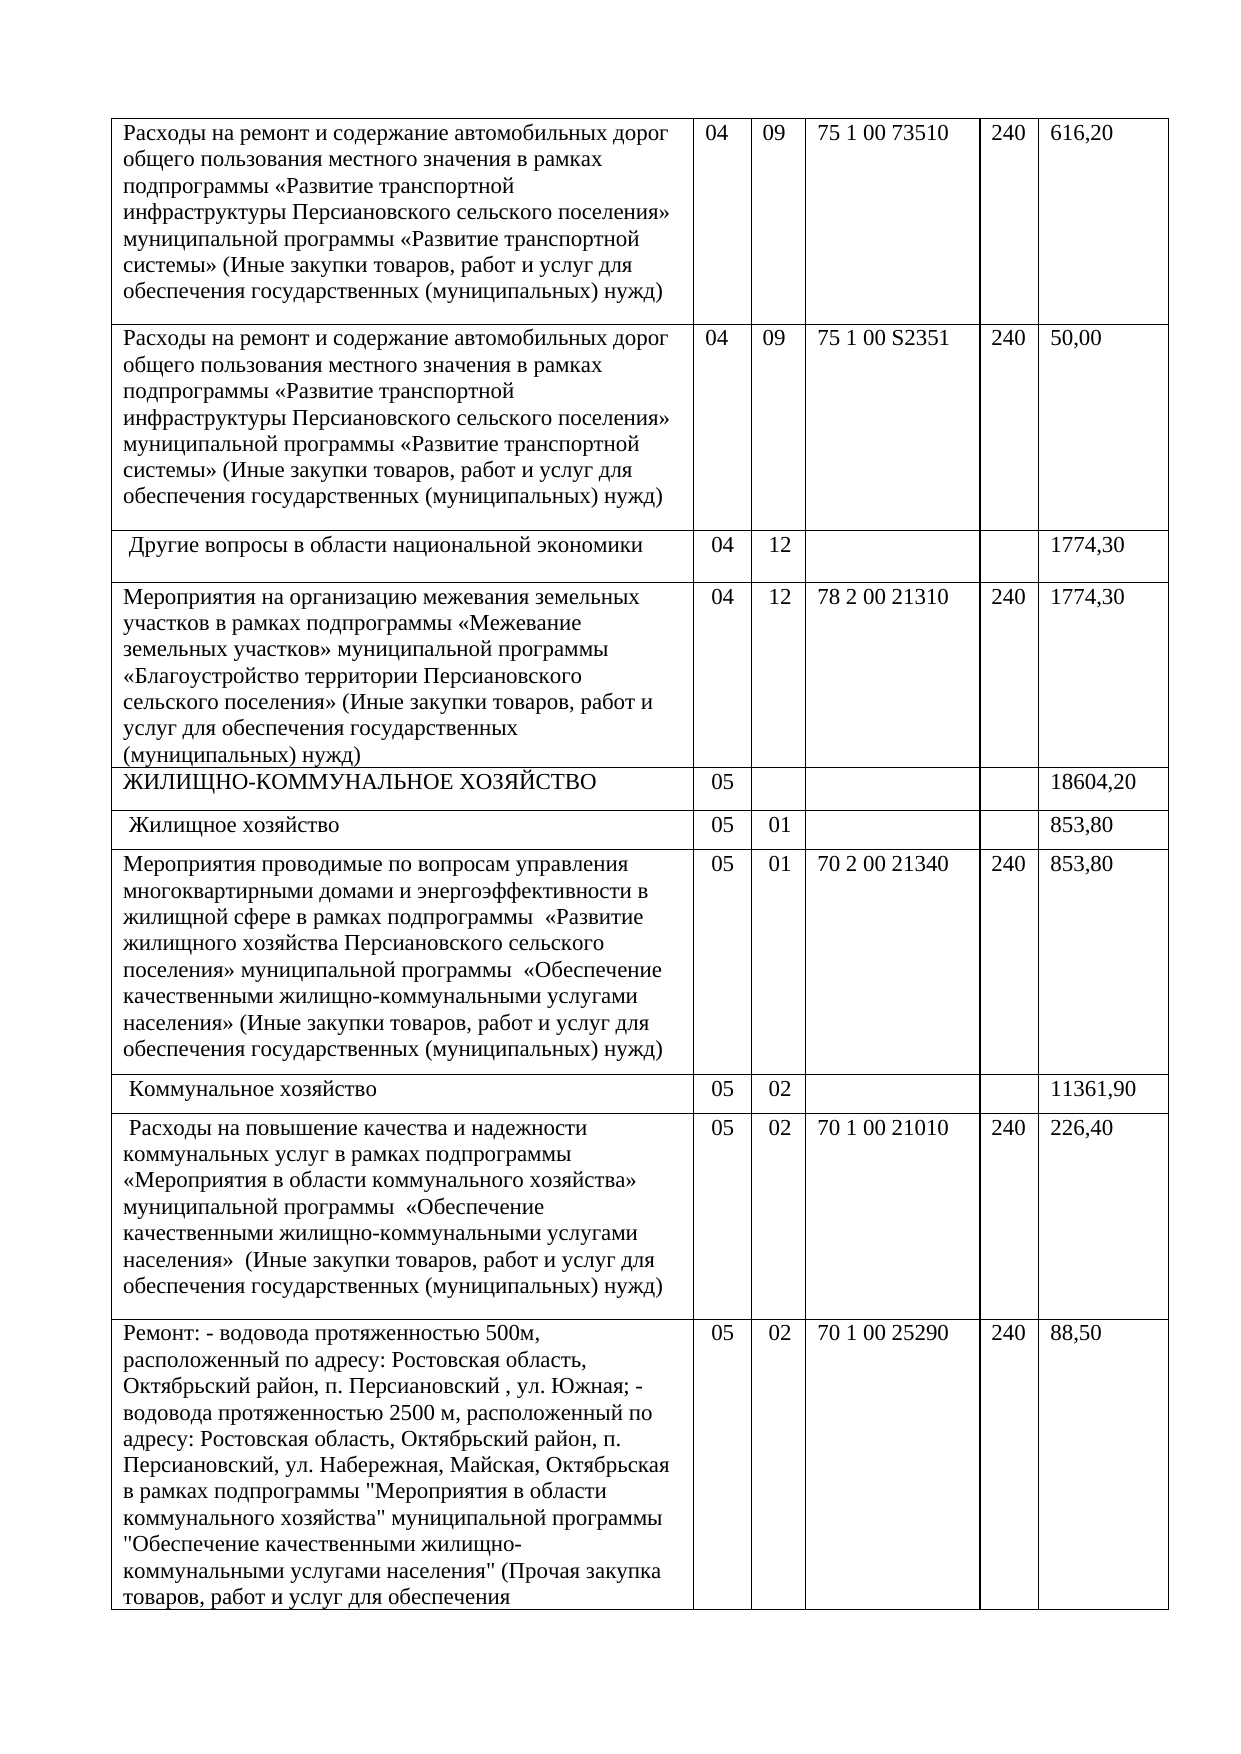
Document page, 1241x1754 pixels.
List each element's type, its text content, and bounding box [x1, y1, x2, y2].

table_cell [752, 768, 805, 810]
table_cell 88,50 [1039, 1320, 1168, 1609]
table_cell Расходы на ремонт и содержание автомобильных дорог общего пользования местного значения в рамках подпрограммы «Развитие транспортной инфраструктуры Персиановского сельского поселения» муниципальной программы «Развитие транспортной системы» (Иные закупки товаров, работ и услуг для обеспечения государственных (муниципальных) нужд) [112, 119, 693, 323]
table_cell Мероприятия на организацию межевания земельных участков в рамках подпрограммы «Межевание земельных участков» муниципальной программы «Благоустройство территории Персиановского сельского поселения» (Иные закупки товаров, работ и услуг для обеспечения государственных (муниципальных) нужд) [112, 583, 693, 767]
table_cell [981, 811, 1038, 849]
table_cell 18604,20 [1039, 768, 1168, 810]
table_cell 853,80 [1039, 811, 1168, 849]
table_cell [806, 531, 979, 582]
table_cell Другие вопросы в области национальной экономики [112, 531, 693, 582]
table_cell 75 1 00 73510 [806, 119, 979, 323]
table_cell 05 [694, 768, 751, 810]
table_cell 02 [752, 1075, 805, 1113]
table_cell 240 [981, 119, 1038, 323]
table_cell Мероприятия проводимые по вопросам управления многоквартирными домами и энергоэффективности в жилищной сфере в рамках подпрограммы «Развитие жилищного хозяйства Персиановского сельского поселения» муниципальной программы «Обеспечение качественными жилищно-коммунальными услугами населения» (Иные закупки товаров, работ и услуг для обеспечения государственных (муниципальных) нужд) [112, 850, 693, 1074]
table_cell 04 [694, 531, 751, 582]
table_cell 50,00 [1039, 325, 1168, 530]
table_cell 70 1 00 21010 [806, 1114, 979, 1318]
table_cell 09 [752, 325, 805, 530]
table_cell [981, 768, 1038, 810]
table_cell 04 [694, 583, 751, 767]
table_cell 240 [981, 583, 1038, 767]
table_cell 240 [981, 1114, 1038, 1318]
table_cell 616,20 [1039, 119, 1168, 323]
table_cell 05 [694, 1320, 751, 1609]
table_cell 226,40 [1039, 1114, 1168, 1318]
table_cell 02 [752, 1114, 805, 1318]
table_cell 70 2 00 21340 [806, 850, 979, 1074]
table_cell 240 [981, 325, 1038, 530]
table_cell [981, 531, 1038, 582]
table_cell 02 [752, 1320, 805, 1609]
table_cell [806, 811, 979, 849]
table_cell 1774,30 [1039, 583, 1168, 767]
table_cell [806, 768, 979, 810]
table_cell 853,80 [1039, 850, 1168, 1074]
table_cell 240 [981, 1320, 1038, 1609]
table_cell 05 [694, 1075, 751, 1113]
table_cell 78 2 00 21310 [806, 583, 979, 767]
table_cell [806, 1075, 979, 1113]
table_cell 09 [752, 119, 805, 323]
table_cell ЖИЛИЩНО-КОММУНАЛЬНОЕ ХОЗЯЙСТВО [112, 768, 693, 810]
table_cell Коммунальное хозяйство [112, 1075, 693, 1113]
table_cell 01 [752, 811, 805, 849]
table_cell 04 [694, 119, 751, 323]
table_cell 12 [752, 583, 805, 767]
table_cell 1774,30 [1039, 531, 1168, 582]
table_cell 01 [752, 850, 805, 1074]
table_cell 05 [694, 811, 751, 849]
table_cell 75 1 00 S2351 [806, 325, 979, 530]
table_cell 05 [694, 850, 751, 1074]
table_cell [981, 1075, 1038, 1113]
table_cell 12 [752, 531, 805, 582]
table_cell Расходы на ремонт и содержание автомобильных дорог общего пользования местного значения в рамках подпрограммы «Развитие транспортной инфраструктуры Персиановского сельского поселения» муниципальной программы «Развитие транспортной системы» (Иные закупки товаров, работ и услуг для обеспечения государственных (муниципальных) нужд) [112, 325, 693, 530]
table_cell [112, 1320, 693, 1609]
table_cell 11361,90 [1039, 1075, 1168, 1113]
table_cell 240 [981, 850, 1038, 1074]
table_cell Расходы на повышение качества и надежности коммунальных услуг в рамках подпрограммы «Мероприятия в области коммунального хозяйства» муниципальной программы «Обеспечение качественными жилищно-коммунальными услугами населения» (Иные закупки товаров, работ и услуг для обеспечения государственных (муниципальных) нужд) [112, 1114, 693, 1318]
table_cell Жилищное хозяйство [112, 811, 693, 849]
table_cell 70 1 00 25290 [806, 1320, 979, 1609]
table_cell 04 [694, 325, 751, 530]
table_cell 05 [694, 1114, 751, 1318]
